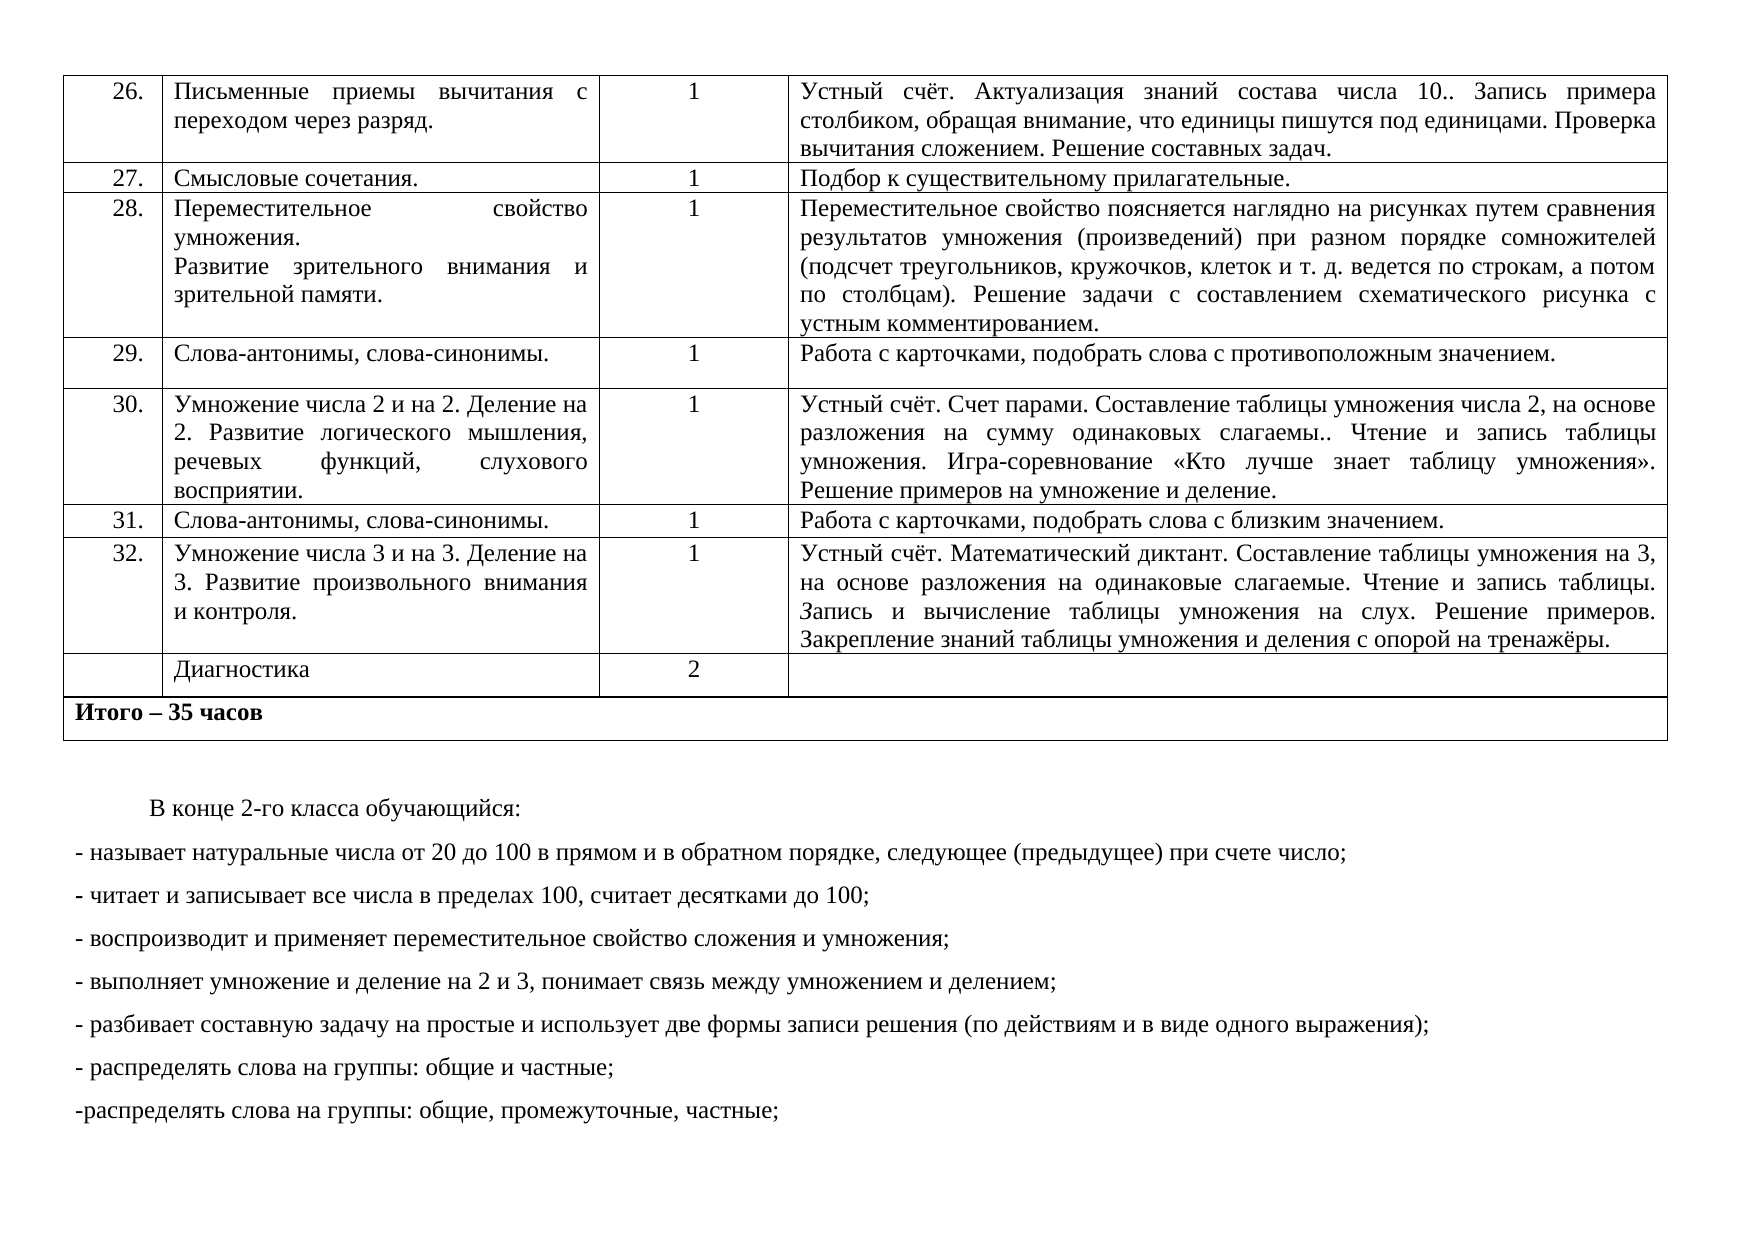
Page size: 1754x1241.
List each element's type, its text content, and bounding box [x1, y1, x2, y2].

table_cell [64, 538, 162, 653]
table_cell [64, 163, 162, 192]
table_cell Переместительное свойство поясняется наглядно на рисунках путем сравнения результатов умножения (произведений) при разном порядке сомножителей (подсчет треугольников, кружочков, клеток и т. д. ведется по строкам, а потом по столбцам). Решение задачи с составлением схематического рисунка с устным комментированием. [789, 193, 1667, 337]
table_cell Письменные приемы вычитания с переходом через разряд. [163, 76, 599, 162]
table_cell Слова-антонимы, слова-синонимы. [163, 505, 599, 537]
text - читает и записывает все числа в пределах 100, считает десятками до 100; [75, 880, 1679, 908]
text - разбивает составную задачу на простые и использует две формы записи решения (по действиям и в виде одного выражения); [75, 1009, 1679, 1038]
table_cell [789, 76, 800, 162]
text - выполняет умножение и деление на 2 и 3, понимает связь между умножением и делением; [75, 966, 1679, 995]
table_cell 1 [600, 538, 788, 653]
table_cell Работа с карточками, подобрать слова с близким значением. [789, 505, 1667, 537]
text - воспроизводит и применяет переместительное свойство сложения и умножения; [75, 923, 1679, 952]
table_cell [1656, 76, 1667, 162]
table_cell 1 [600, 505, 788, 537]
text В конце 2-го класса обучающийся: [75, 793, 1679, 822]
table_cell 1 [600, 389, 788, 504]
table_cell 1 [600, 193, 788, 337]
table_cell 1 [600, 338, 788, 388]
table_cell 1 [600, 76, 788, 162]
table_cell 2 [600, 654, 788, 696]
table_cell [64, 193, 162, 337]
table_cell [64, 389, 162, 504]
table_cell Работа с карточками, подобрать слова с противоположным значением. [789, 338, 1667, 388]
text -распределять слова на группы: общие, промежуточные, частные; [75, 1095, 1679, 1124]
text - называет натуральные числа от 20 до 100 в прямом и в обратном порядке, следующее (предыдущее) при счете число; [75, 837, 1679, 865]
table_cell [789, 654, 1667, 696]
table_cell 1 [600, 163, 788, 192]
text - распределять слова на группы: общие и частные; [75, 1052, 1679, 1081]
table_cell [64, 654, 162, 696]
table_cell Слова-антонимы, слова-синонимы. [163, 338, 599, 388]
table_cell Диагностика [163, 654, 599, 696]
table_cell Смысловые сочетания. [163, 163, 599, 192]
table_cell Устный счёт. Счет парами. Составление таблицы умножения числа 2, на основе разложения на сумму одинаковых слагаемы.. Чтение и запись таблицы умножения. Игра-соревнование «Кто лучше знает таблицу умножения». Решение примеров на умножение и деление. [789, 389, 1667, 504]
table_cell Подбор к существительному прилагательные. [789, 163, 1667, 192]
table_cell Умножение числа 2 и на 2. Деление на 2. Развитие логического мышления, речевых функций, слухового восприятии. [163, 389, 599, 504]
table_cell Итого – 35 часов [64, 698, 1667, 740]
table_cell [64, 505, 162, 537]
table_cell [64, 338, 162, 388]
table_cell Переместительное свойство умножения. Развитие зрительного внимания и зрительной памяти. [163, 193, 599, 337]
table_cell Устный счёт. Математический диктант. Составление таблицы умножения на 3, на основе разложения на одинаковые слагаемые. Чтение и запись таблицы. Запись и вычисление таблицы умножения на слух. Решение примеров. Закрепление знаний таблицы умножения и деления с опорой на тренажёры. [789, 538, 1667, 653]
table_cell [64, 76, 162, 162]
table_cell Умножение числа 3 и на 3. Деление на 3. Развитие произвольного внимания и контроля. [163, 538, 599, 653]
